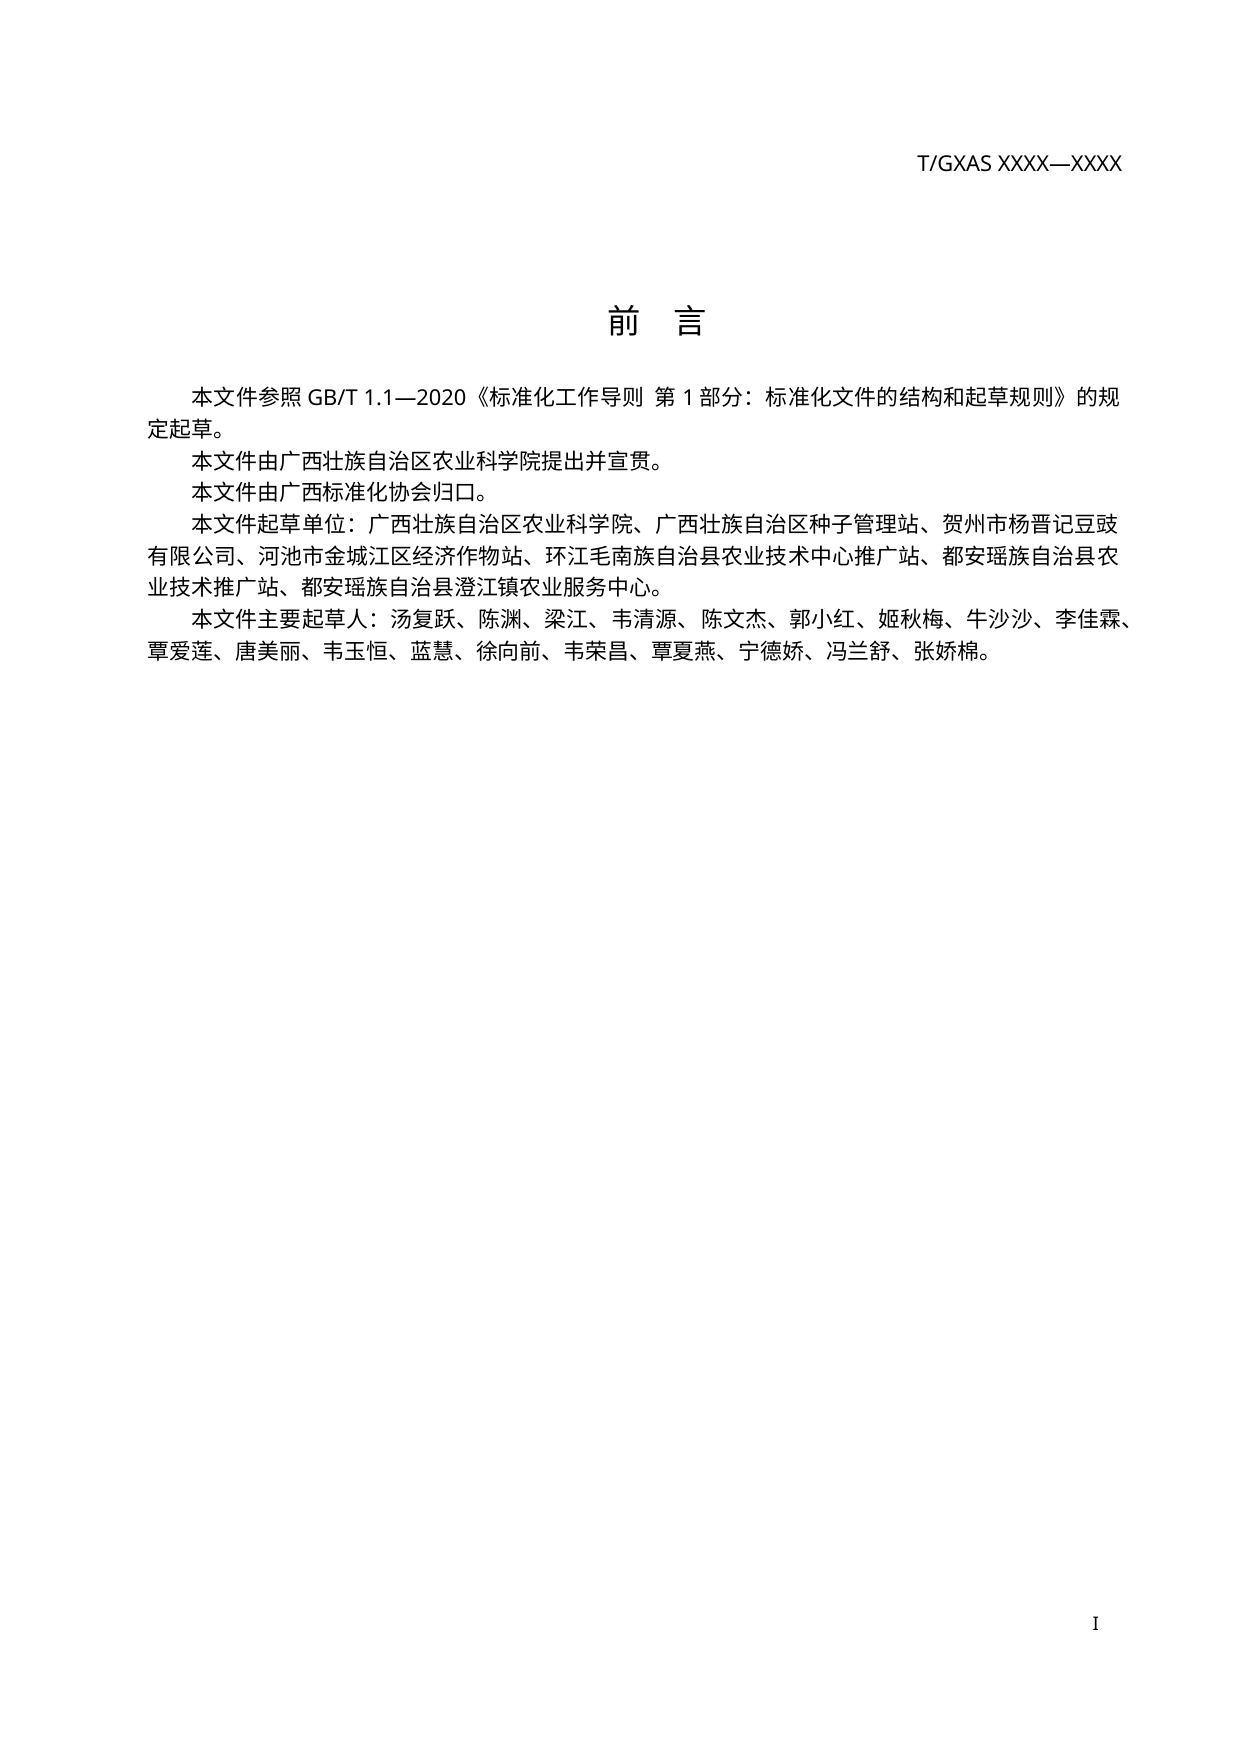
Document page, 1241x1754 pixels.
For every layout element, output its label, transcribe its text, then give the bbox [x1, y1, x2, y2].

text 前言 [148, 294, 1122, 343]
text 本文件由广西壮族自治区农业科学院提出并宣贯。 [148, 444, 1122, 475]
text 本文件参照GB/T 1.1—2020《标准化工作导则 第1部分：标准化文件的结构和起草规则》的规定起草。 [148, 380, 1122, 444]
text 本文件由广西标准化协会归口。 [148, 475, 1122, 507]
text 本文件起草单位：广西壮族自治区农业科学院、广西壮族自治区种子管理站、贺州市杨晋记豆豉有限公司、河池市金城江区经济作物站、环江毛南族自治县农业技术中心推广站、都安瑶族自治县农业技术推广站、都安瑶族自治县澄江镇农业服务中心。 [148, 507, 1122, 602]
text 本文件主要起草人：汤复跃、陈渊、梁江、韦清源、陈文杰、郭小红、姬秋梅、牛沙沙、李佳霖、覃爱莲、唐美丽、韦玉恒、蓝慧、徐向前、韦荣昌、覃夏燕、宁德娇、冯兰舒、张娇棉。 [148, 602, 1122, 665]
